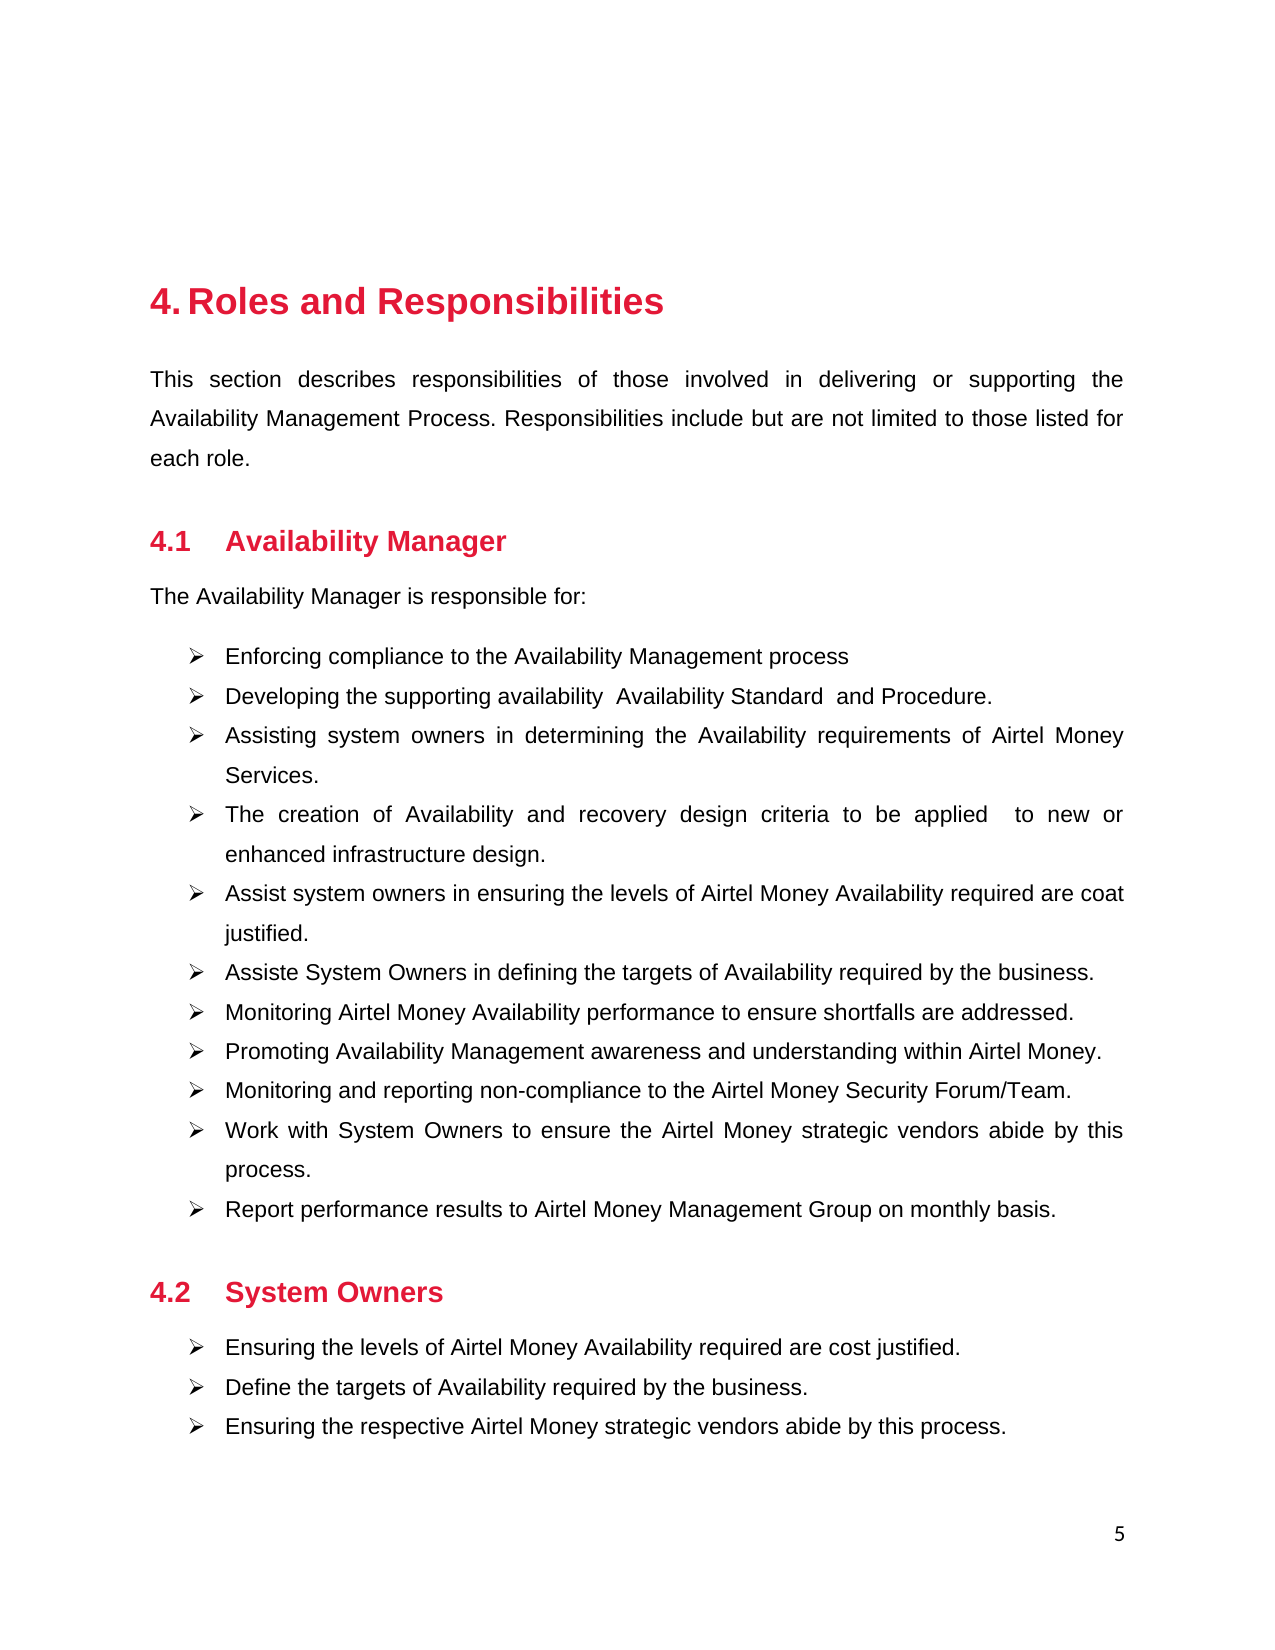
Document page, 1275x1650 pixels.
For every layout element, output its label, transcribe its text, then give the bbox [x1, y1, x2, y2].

list Developing the supporting availability Availability Standard and Procedure. [187, 683, 1125, 709]
subtitle Availability Manager [150, 523, 1125, 557]
list Assiste System Owners in defining the targets of Availability required by the business. [187, 959, 1125, 985]
list Enforcing compliance to the Availability Management process [187, 643, 1125, 669]
list Promoting Availability Management awareness and understanding within Airtel Money. [187, 1038, 1125, 1064]
text The Availability Manager is responsible for: [150, 583, 1125, 609]
subtitle System Owners [150, 1275, 1125, 1308]
list Ensuring the respective Airtel Money strategic vendors abide by this process. [187, 1413, 1125, 1439]
list Ensuring the levels of Airtel Money Availability required are cost justified. [187, 1334, 1125, 1361]
list Assist system owners in ensuring the levels of Airtel Money Availability required are coat justified. [187, 880, 1125, 946]
list Monitoring and reporting non-compliance to the Airtel Money Security Forum/Team. [187, 1077, 1125, 1104]
list Assisting system owners in determining the Availability requirements of Airtel Money Services. [187, 722, 1125, 788]
subtitle Roles and Responsibilities [150, 279, 1125, 322]
list The creation of Availability and recovery design criteria to be applied to new or enhanced infrastructure design. [187, 801, 1125, 867]
list Report performance results to Airtel Money Management Group on monthly basis. [187, 1196, 1125, 1222]
list Define the targets of Availability required by the business. [187, 1374, 1125, 1400]
list Work with System Owners to ensure the Airtel Money strategic vendors abide by this process. [187, 1117, 1125, 1183]
list Monitoring Airtel Money Availability performance to ensure shortfalls are addressed. [187, 998, 1125, 1025]
text This section describes responsibilities of those involved in delivering or supporting the Availability Management Process. Responsibilities include but are not limited to those listed for each role. [150, 366, 1125, 471]
